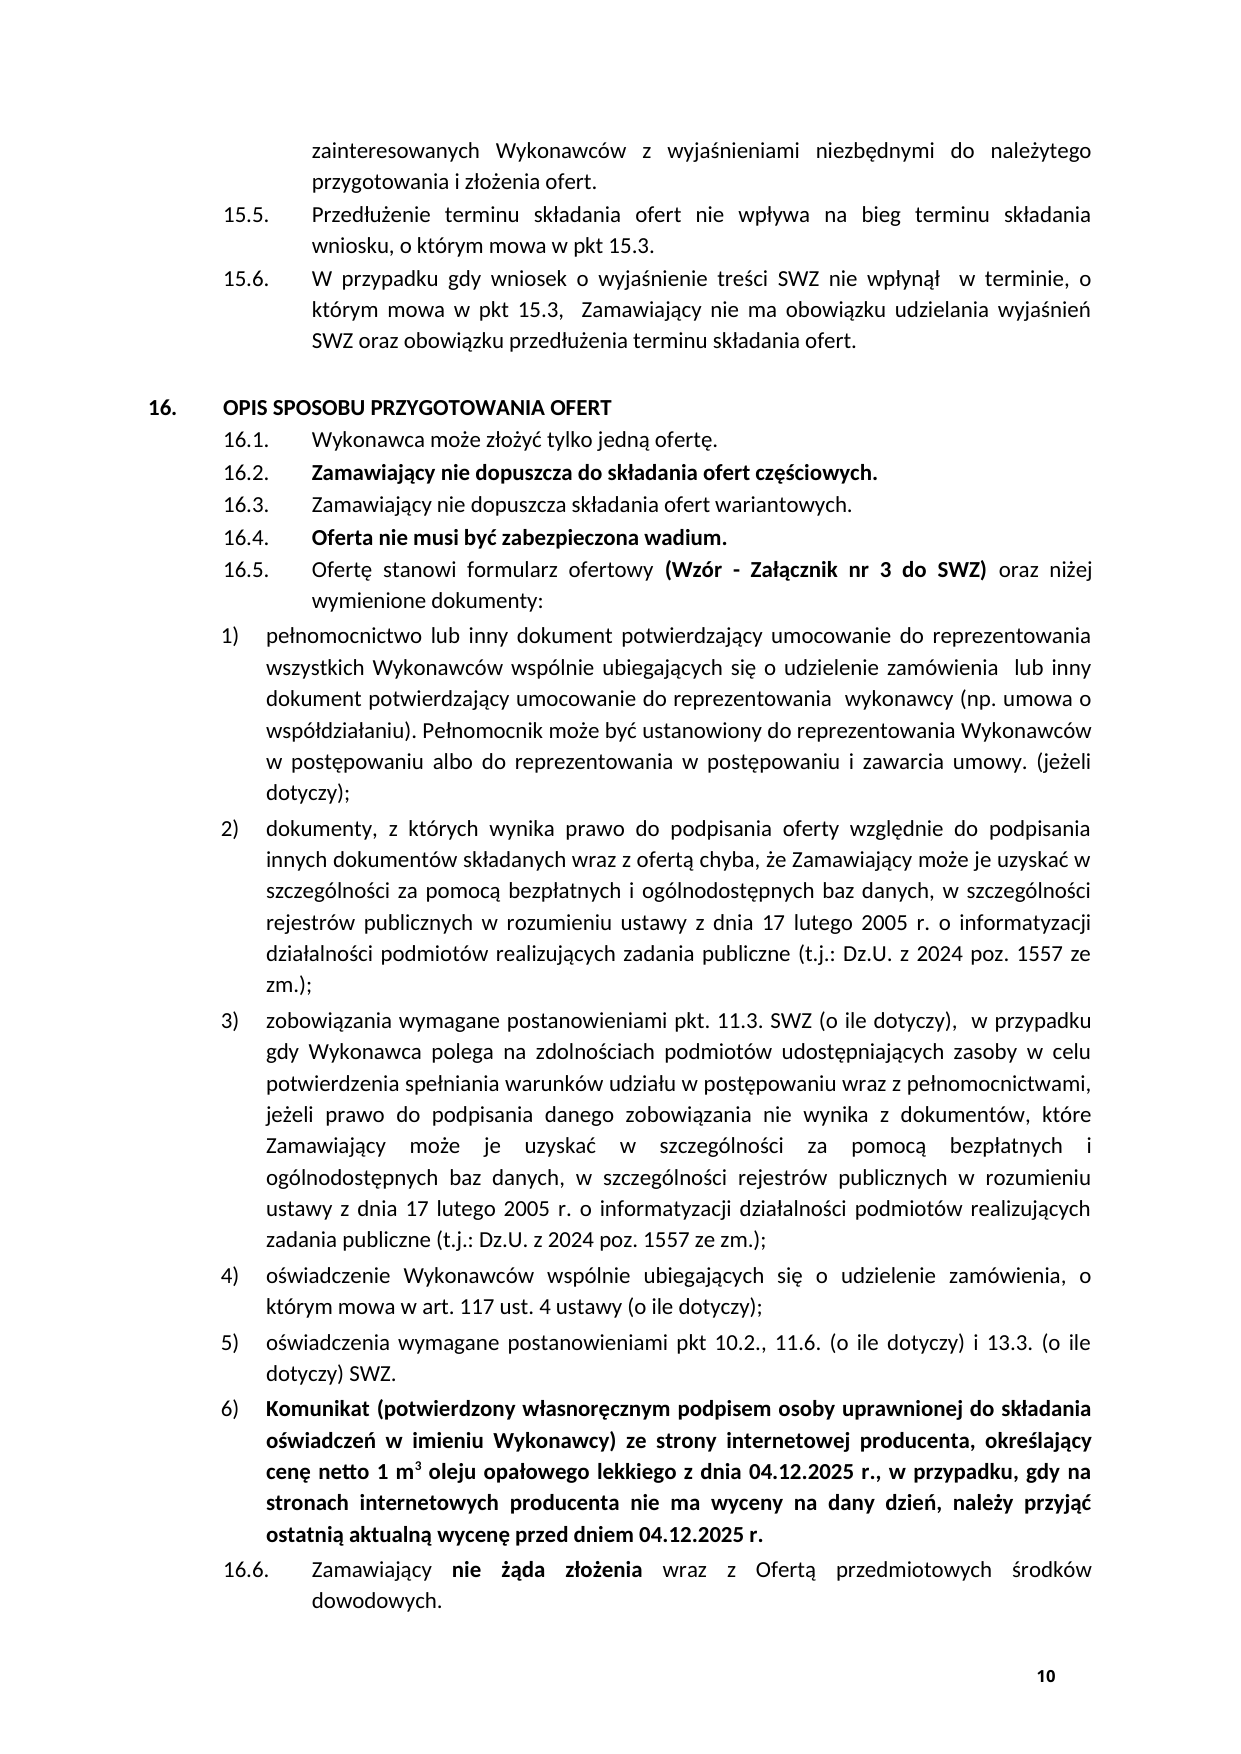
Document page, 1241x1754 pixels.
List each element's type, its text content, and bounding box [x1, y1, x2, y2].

list zobowiązania wymagane postanowieniami pkt. 11.3. SWZ (o ile dotyczy), w przypadku gdy Wykonawca polega na zdolnościach podmiotów udostępniających zasoby w celu potwierdzenia spełniania warunków udziału w postępowaniu wraz z pełnomocnictwami, jeżeli prawo do podpisania danego zobowiązania nie wynika z dokumentów, które Zamawiający może je uzyskać w szczególności za pomocą bezpłatnych i ogólnodostępnych baz danych, w szczególności rejestrów publicznych w rozumieniu ustawy z dnia 17 lutego 2005 r. o informatyzacji działalności podmiotów realizujących zadania publiczne (t.j.: Dz.U. z 2024 poz. 1557 ze zm.); [221, 1006, 1093, 1253]
list Ofertę stanowi formularz ofertowy (Wzór - Załącznik nr 3 do SWZ) oraz niżej wymienione dokumenty: [223, 555, 1093, 614]
list Oferta nie musi być zabezpieczona wadium. [223, 523, 1093, 551]
list oświadczenia wymagane postanowieniami pkt 10.2., 11.6. (o ile dotyczy) i 13.3. (o ile dotyczy) SWZ. [221, 1328, 1093, 1387]
list Wykonawca może złożyć tylko jedną ofertę. [223, 425, 1093, 453]
list OPIS SPOSOBU PRZYGOTOWANIA OFERT [148, 393, 1093, 421]
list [223, 136, 1093, 196]
list W przypadku gdy wniosek o wyjaśnienie treści SWZ nie wpłynął w terminie, o którym mowa w pkt 15.3, Zamawiający nie ma obowiązku udzielania wyjaśnień SWZ oraz obowiązku przedłużenia terminu składania ofert. [223, 264, 1093, 354]
list Komunikat (potwierdzony własnoręcznym podpisem osoby uprawnionej do składania oświadczeń w imieniu Wykonawcy) ze strony internetowej producenta, określający cenę netto 1 m3 oleju opałowego lekkiego z dnia 04.12.2025 r., w przypadku, gdy na stronach internetowych producenta nie ma wyceny na dany dzień, należy przyjąć ostatnią aktualną wycenę przed dniem 04.12.2025 r. [221, 1394, 1093, 1548]
list Przedłużenie terminu składania ofert nie wpływa na bieg terminu składania wniosku, o którym mowa w pkt 15.3. [223, 200, 1093, 259]
list Zamawiający nie żąda złożenia wraz z Ofertą przedmiotowych środków dowodowych. [223, 1555, 1093, 1615]
list Zamawiający nie dopuszcza składania ofert wariantowych. [223, 490, 1093, 518]
list oświadczenie Wykonawców wspólnie ubiegających się o udzielenie zamówienia, o którym mowa w art. 117 ust. 4 ustawy (o ile dotyczy); [221, 1261, 1093, 1320]
list dokumenty, z których wynika prawo do podpisania oferty względnie do podpisania innych dokumentów składanych wraz z ofertą chyba, że Zamawiający może je uzyskać w szczególności za pomocą bezpłatnych i ogólnodostępnych baz danych, w szczególności rejestrów publicznych w rozumieniu ustawy z dnia 17 lutego 2005 r. o informatyzacji działalności podmiotów realizujących zadania publiczne (t.j.: Dz.U. z 2024 poz. 1557 ze zm.); [221, 814, 1093, 999]
list Zamawiający nie dopuszcza do składania ofert częściowych. [223, 458, 1093, 486]
list pełnomocnictwo lub inny dokument potwierdzający umocowanie do reprezentowania wszystkich Wykonawców wspólnie ubiegających się o udzielenie zamówienia lub inny dokument potwierdzający umocowanie do reprezentowania wykonawcy (np. umowa o współdziałaniu). Pełnomocnik może być ustanowiony do reprezentowania Wykonawców w postępowaniu albo do reprezentowania w postępowaniu i zawarcia umowy. (jeżeli dotyczy); [221, 622, 1093, 806]
